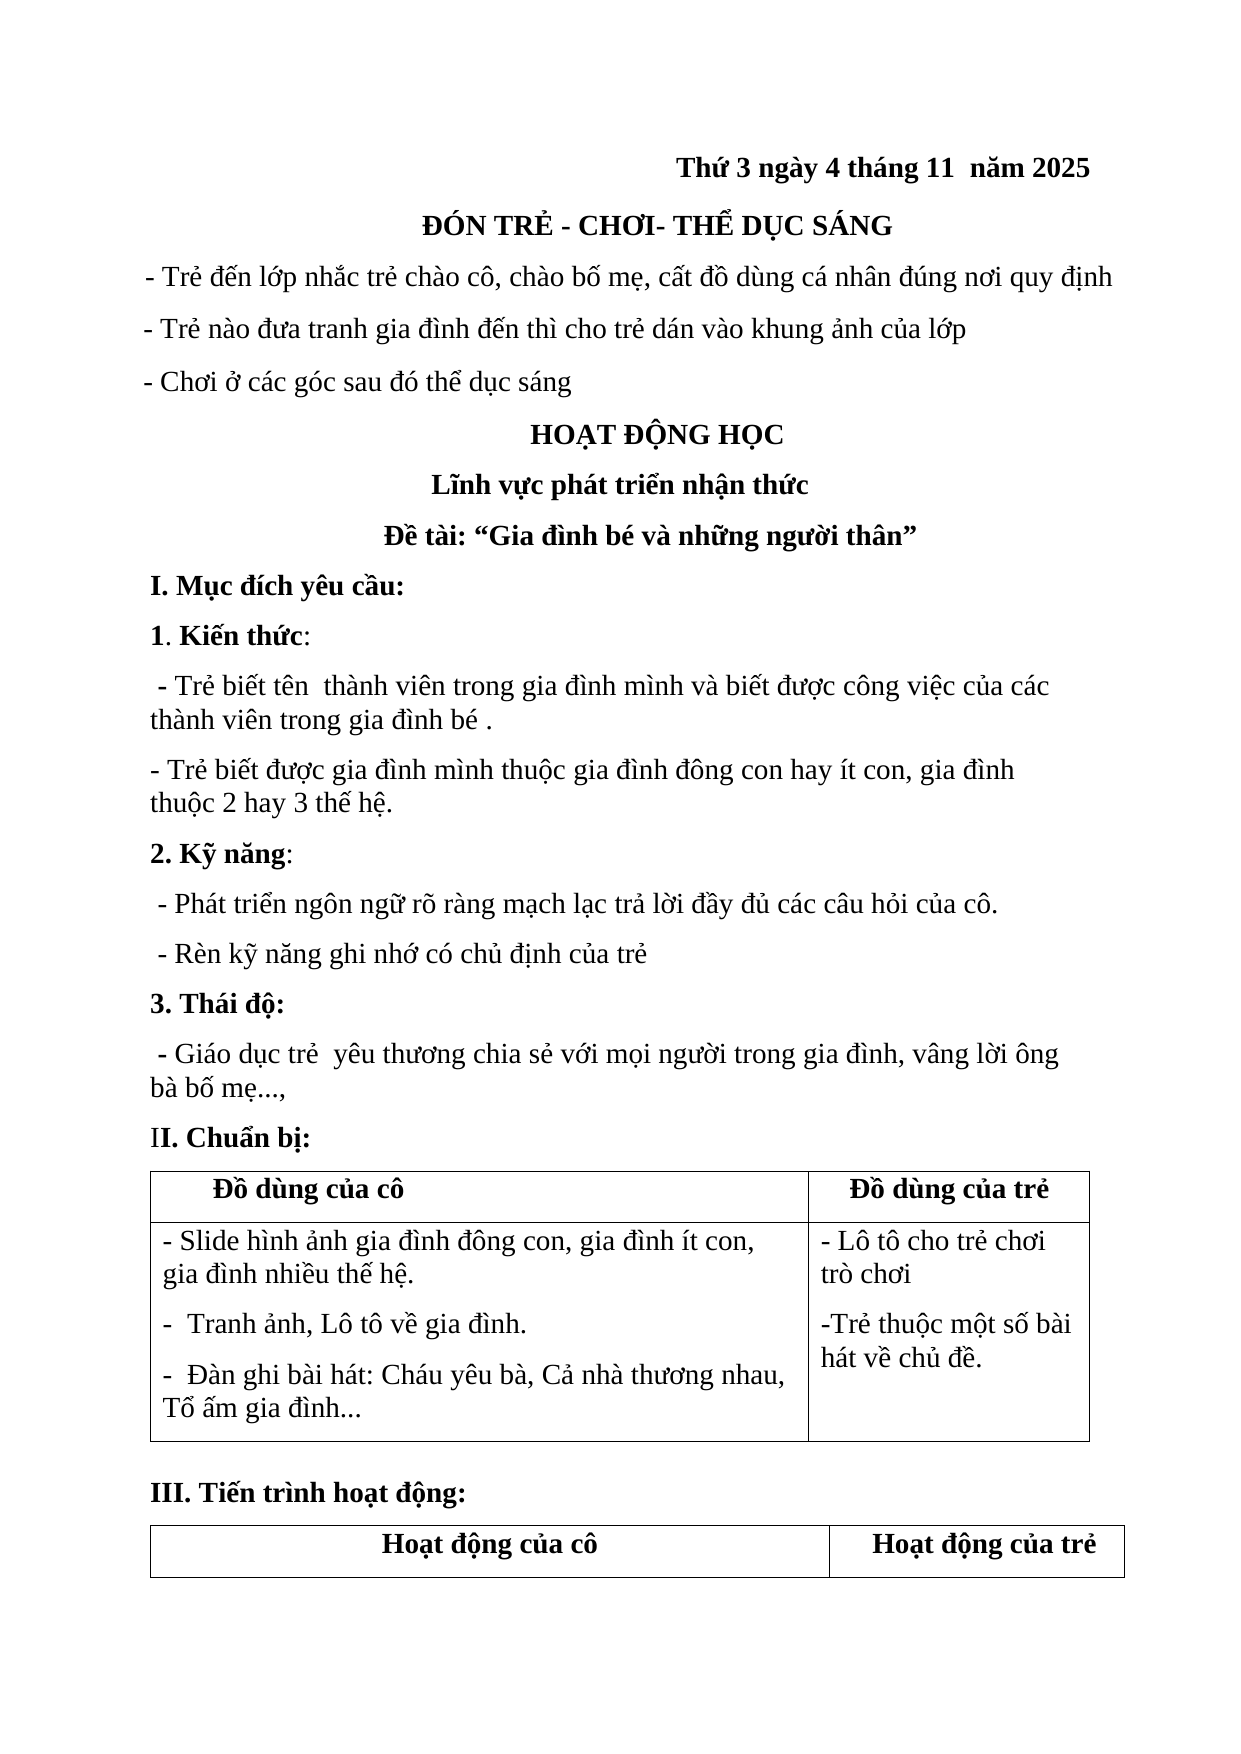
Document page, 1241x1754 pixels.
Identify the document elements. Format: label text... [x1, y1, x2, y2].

text ĐÓN TRẺ - CHƠI- THỂ DỤC SÁNG [150, 208, 1164, 242]
text 2. Kỹ năng: [150, 836, 1083, 869]
table_cell - Lô tô cho trẻ chơi trò chơi -Trẻ thuộc một số bài hát về chủ đề. [809, 1223, 1089, 1441]
text 1. Kiến thức: [150, 618, 1090, 652]
text - Trẻ biết tên thành viên trong gia đình mình và biết được công việc của các thành viên trong gia đình bé . [150, 668, 1083, 735]
text I. Mục đích yêu cầu: [150, 568, 1090, 601]
text Thứ 3 ngày 4 tháng 11 năm 2025 [150, 150, 1090, 183]
text - Rèn kỹ năng ghi nhớ có chủ định của trẻ [150, 936, 1083, 970]
text - Trẻ nào đưa tranh gia đình đến thì cho trẻ dán vào khung ảnh của lớp [143, 312, 1164, 345]
text 3. Thái độ: [150, 986, 1083, 1020]
text Đề tài: “Gia đình bé và những người thân” [150, 518, 1090, 551]
text - Giáo dục trẻ yêu thương chia sẻ với mọi người trong gia đình, vâng lời ông bà bố mẹ..., [150, 1037, 1083, 1104]
text - Trẻ đến lớp nhắc trẻ chào cô, chào bố mẹ, cất đồ dùng cá nhân đúng nơi quy định [94, 259, 1183, 292]
text - Phát triển ngôn ngữ rõ ràng mạch lạc trả lời đầy đủ các câu hỏi của cô. [150, 886, 1083, 919]
table_header Hoạt động của trẻ [830, 1526, 1124, 1577]
table_header Đồ dùng của cô [151, 1172, 808, 1222]
text Lĩnh vực phát triển nhận thức [150, 467, 1090, 501]
text HOẠT ĐỘNG HỌC [150, 417, 1164, 451]
text III. Tiến trình hoạt động: [150, 1475, 1083, 1509]
text II. Chuẩn bị: [150, 1120, 1083, 1154]
table_header Hoạt động của cô [151, 1526, 829, 1577]
table_cell - Slide hình ảnh gia đình đông con, gia đình ít con, gia đình nhiều thế hệ. - Tranh ảnh, Lô tô về gia đình. - Đàn ghi bài hát: Cháu yêu bà, Cả nhà thương nhau, Tổ ấm gia đình... [151, 1223, 808, 1441]
text - Trẻ biết được gia đình mình thuộc gia đình đông con hay ít con, gia đình thuộc 2 hay 3 thế hệ. [150, 752, 1083, 819]
text - Chơi ở các góc sau đó thể dục sáng [143, 364, 1164, 398]
table_header Đồ dùng của trẻ [809, 1172, 1089, 1222]
